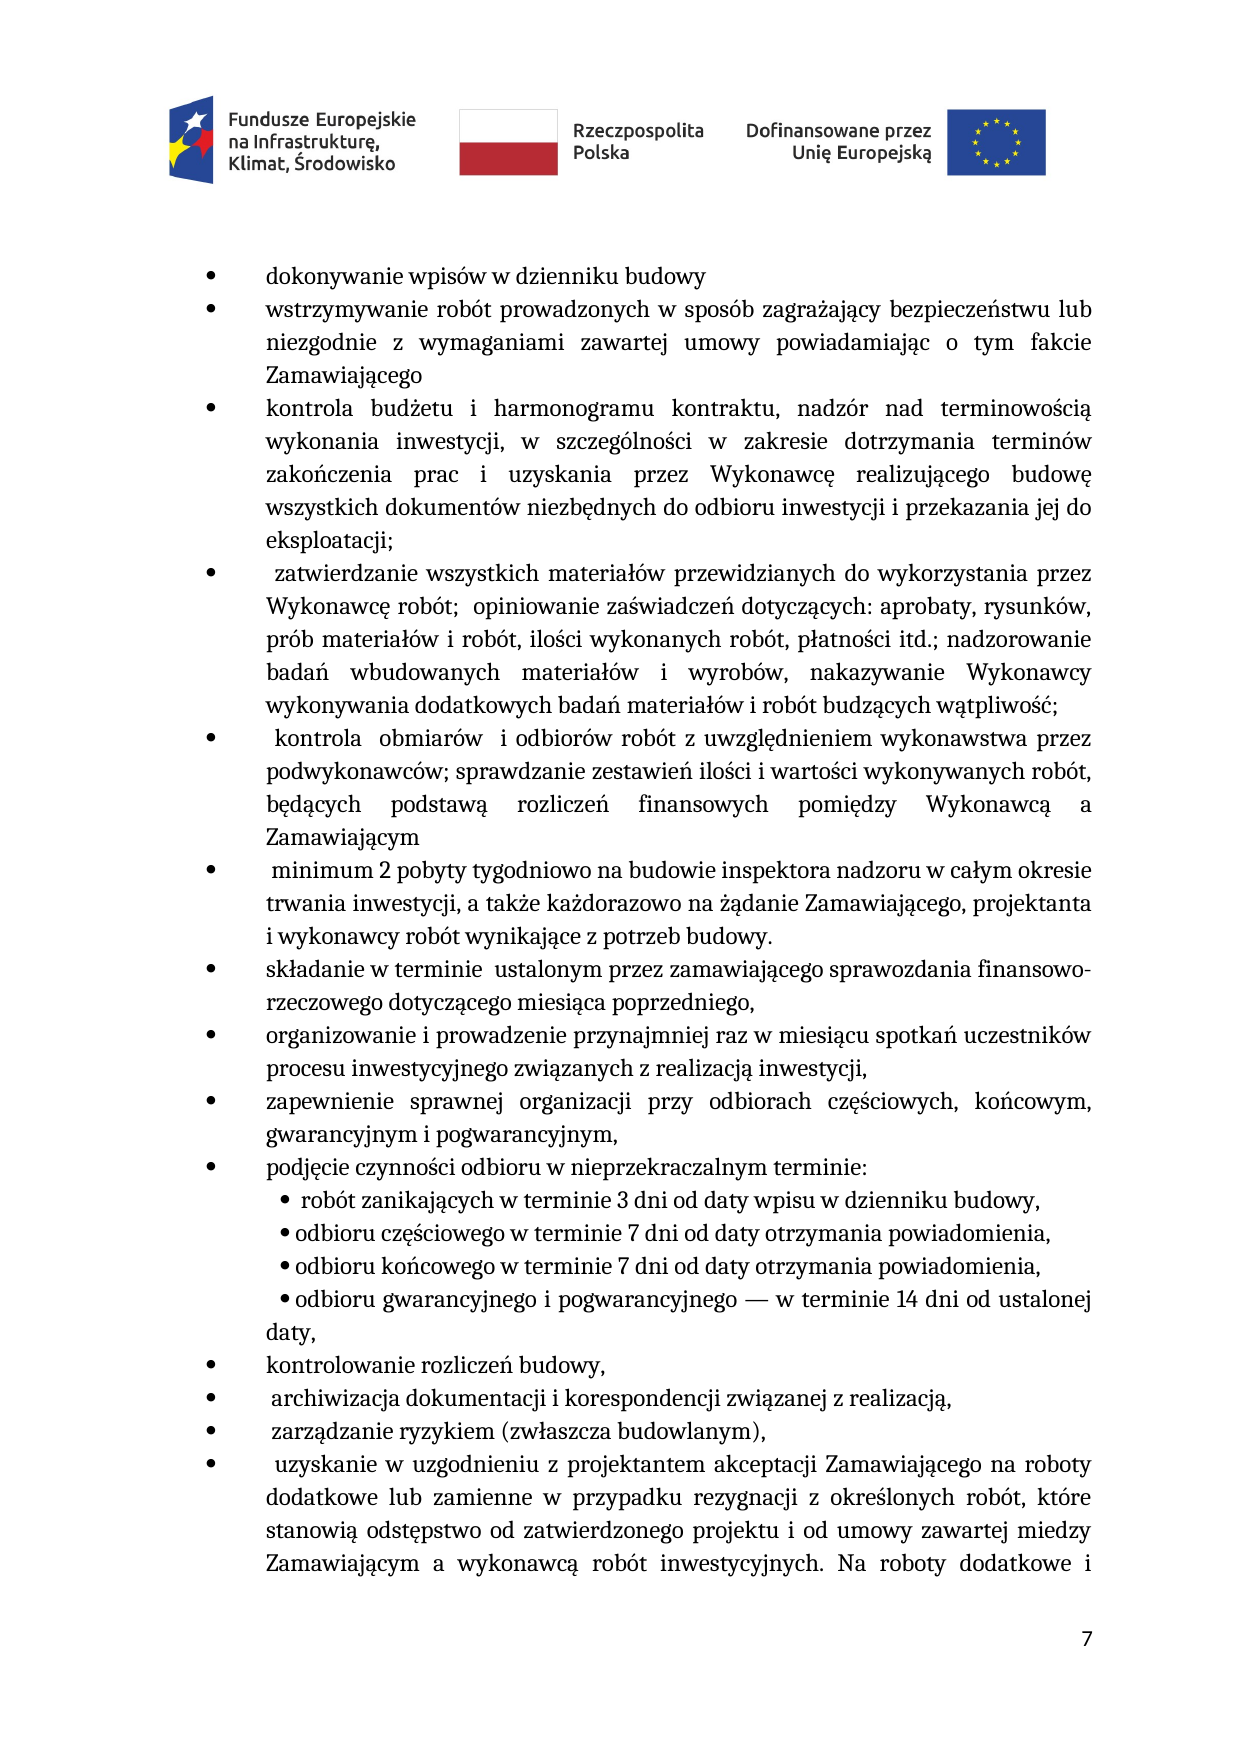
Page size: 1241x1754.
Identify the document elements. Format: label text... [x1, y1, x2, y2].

list robót zanikających w terminie 3 dni od daty wpisu w dzienniku budowy, [266, 1186, 1093, 1215]
list minimum 2 pobyty tygodniowo na budowie inspektora nadzoru w całym okresie trwania inwestycji, a także każdorazowo na żądanie Zamawiającego, projektanta i wykonawcy robót wynikające z potrzeb budowy. [207, 856, 1093, 951]
list wstrzymywanie robót prowadzonych w sposób zagrażający bezpieczeństwu lub niezgodnie z wymaganiami zawartej umowy powiadamiając o tym fakcie Zamawiającego [207, 294, 1093, 389]
list organizowanie i prowadzenie przynajmniej raz w miesiącu spotkań uczestników procesu inwestycyjnego związanych z realizacją inwestycji, [207, 1021, 1093, 1083]
list kontrola obmiarów i odbiorów robót z uwzględnieniem wykonawstwa przez podwykonawców; sprawdzanie zestawień ilości i wartości wykonywanych robót, będących podstawą rozliczeń finansowych pomiędzy Wykonawcą a Zamawiającym [207, 724, 1093, 852]
list kontrolowanie rozliczeń budowy, [207, 1351, 1093, 1380]
list zatwierdzanie wszystkich materiałów przewidzianych do wykorzystania przez Wykonawcę robót; opiniowanie zaświadczeń dotyczących: aprobaty, rysunków, prób materiałów i robót, ilości wykonanych robót, płatności itd.; nadzorowanie badań wbudowanych materiałów i wyrobów, nakazywanie Wykonawcy wykonywania dodatkowych badań materiałów i robót budzących wątpliwość; [207, 559, 1093, 719]
list podjęcie czynności odbioru w nieprzekraczalnym terminie: [207, 1153, 1093, 1182]
list archiwizacja dokumentacji i korespondencji związanej z realizacją, [207, 1384, 1093, 1413]
list zapewnienie sprawnej organizacji przy odbiorach częściowych, końcowym, gwarancyjnym i pogwarancyjnym, [207, 1087, 1093, 1149]
list kontrola budżetu i harmonogramu kontraktu, nadzór nad terminowością wykonania inwestycji, w szczególności w zakresie dotrzymania terminów zakończenia prac i uzyskania przez Wykonawcę realizującego budowę wszystkich dokumentów niezbędnych do odbioru inwestycji i przekazania jej do eksploatacji; [207, 394, 1093, 554]
list składanie w terminie ustalonym przez zamawiającego sprawozdania finansowo-rzeczowego dotyczącego miesiąca poprzedniego, [207, 955, 1093, 1017]
list zarządzanie ryzykiem (zwłaszcza budowlanym), [207, 1417, 1093, 1446]
list odbioru gwarancyjnego i pogwarancyjnego — w terminie 14 dni od ustalonej daty, [266, 1285, 1093, 1347]
picture [147, 73, 1069, 206]
list odbioru końcowego w terminie 7 dni od daty otrzymania powiadomienia, [266, 1252, 1093, 1281]
list dokonywanie wpisów w dzienniku budowy [207, 262, 1093, 290]
list odbioru częściowego w terminie 7 dni od daty otrzymania powiadomienia, [266, 1219, 1093, 1248]
